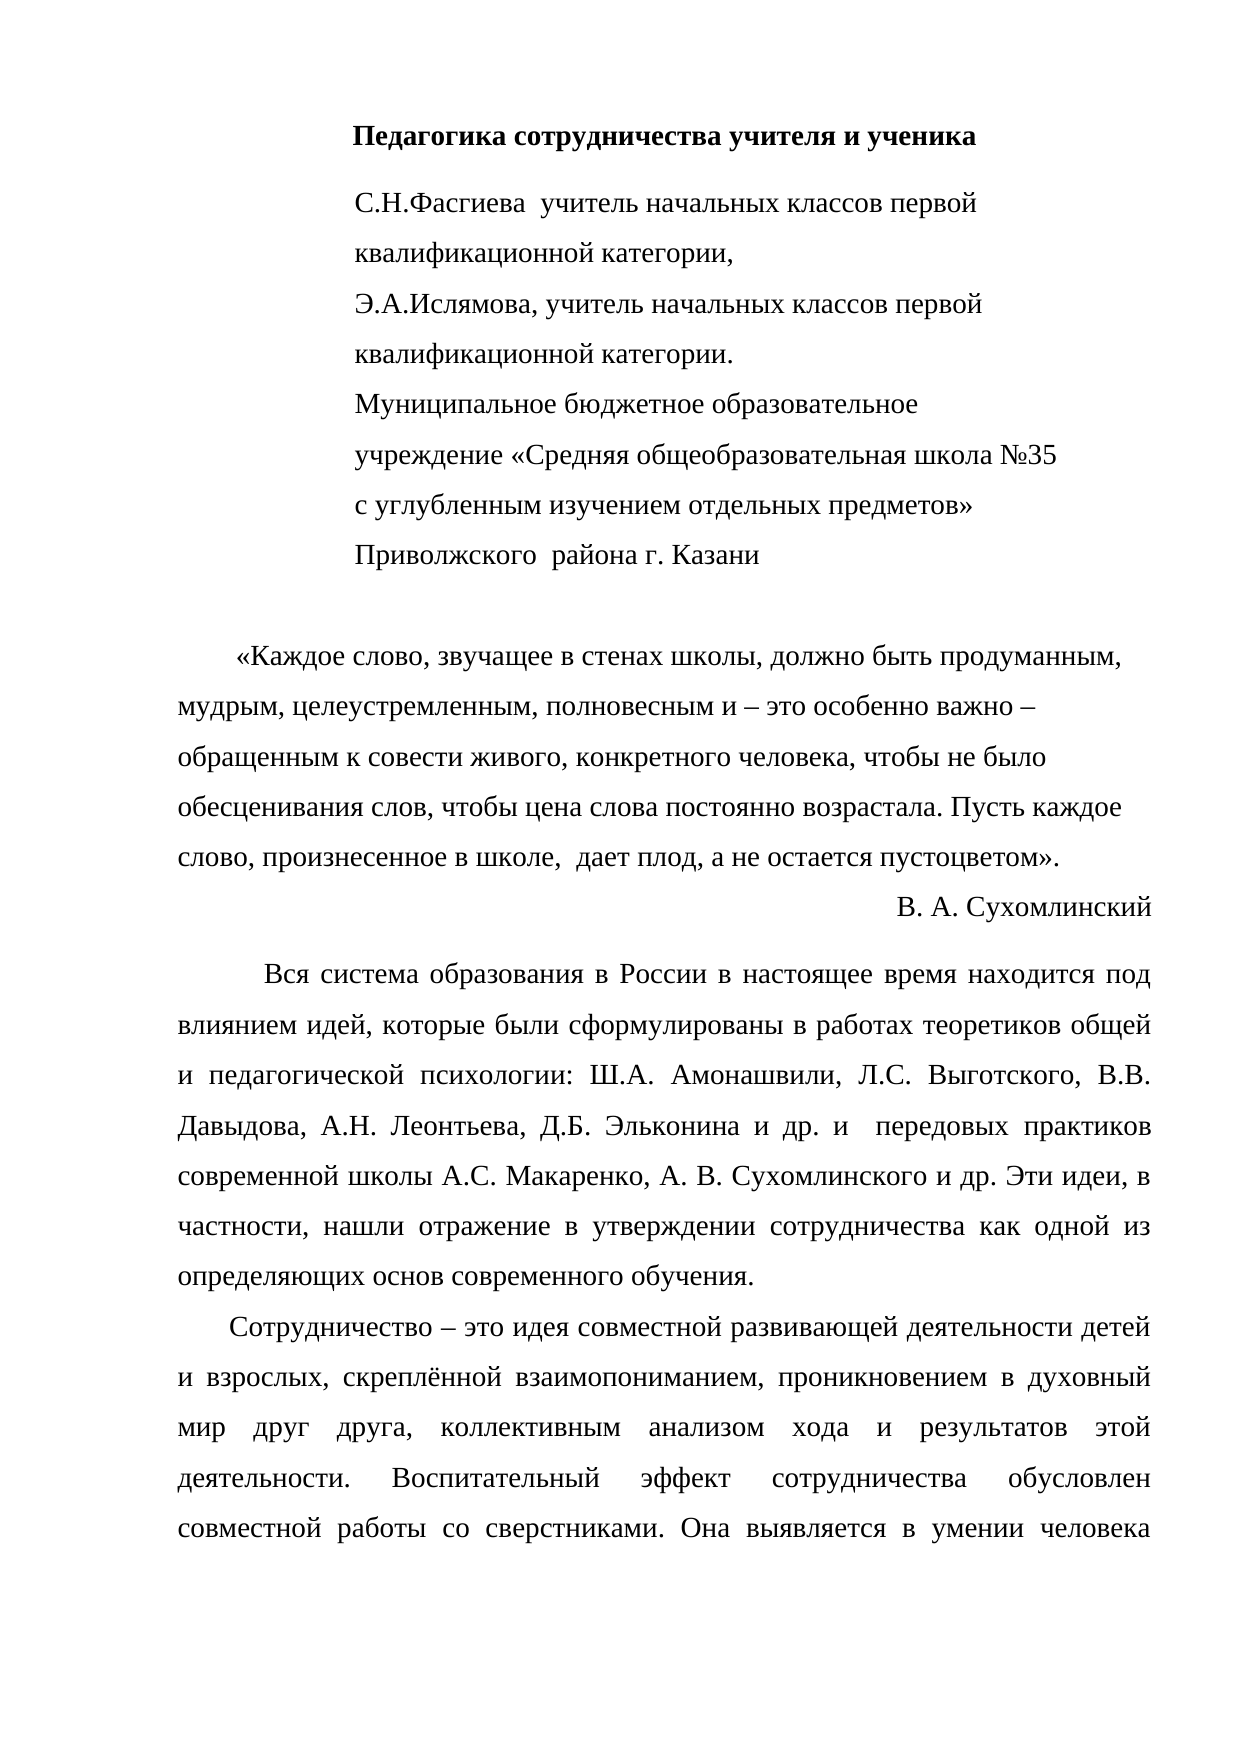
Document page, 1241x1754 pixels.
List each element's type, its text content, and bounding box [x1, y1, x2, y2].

text С.Н.Фасгиева учитель начальных классов первой квалификационной категории, [354, 185, 1063, 269]
text «Каждое слово, звучащее в стенах школы, должно быть продуманным, мудрым, целеустремленным, полновесным и – это особенно важно – обращенным к совести живого, конкретного человека, чтобы не было обесценивания слов, чтобы цена слова постоянно возрастала. Пусть каждое слово, произнесенное в школе, дает плод, а не остается пустоцветом». [177, 638, 1152, 873]
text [177, 1309, 1152, 1544]
text В. А. Сухомлинский [177, 889, 1152, 923]
text Э.А.Ислямова, учитель начальных классов первой квалификационной категории. [354, 286, 1063, 370]
text Педагогика сотрудничества учителя и ученика [177, 118, 1152, 152]
text Вся система образования в России в настоящее время находится под влиянием идей, которые были сформулированы в работах теоретиков общей и педагогической психологии: Ш.А. Амонашвили, Л.С. Выготского, В.В. Давыдова, А.Н. Леонтьева, Д.Б. Эльконина и др. и передовых практиков современной школы А.С. Макаренко, А. В. Сухомлинского и др. Эти идеи, в частности, нашли отражение в утверждении сотрудничества как одной из определяющих основ современного обучения. [177, 957, 1152, 1292]
text Муниципальное бюджетное образовательное учреждение «Средняя общеобразовательная школа №35 с углубленным изучением отдельных предметов» Приволжского района г. Казани [354, 386, 1063, 571]
